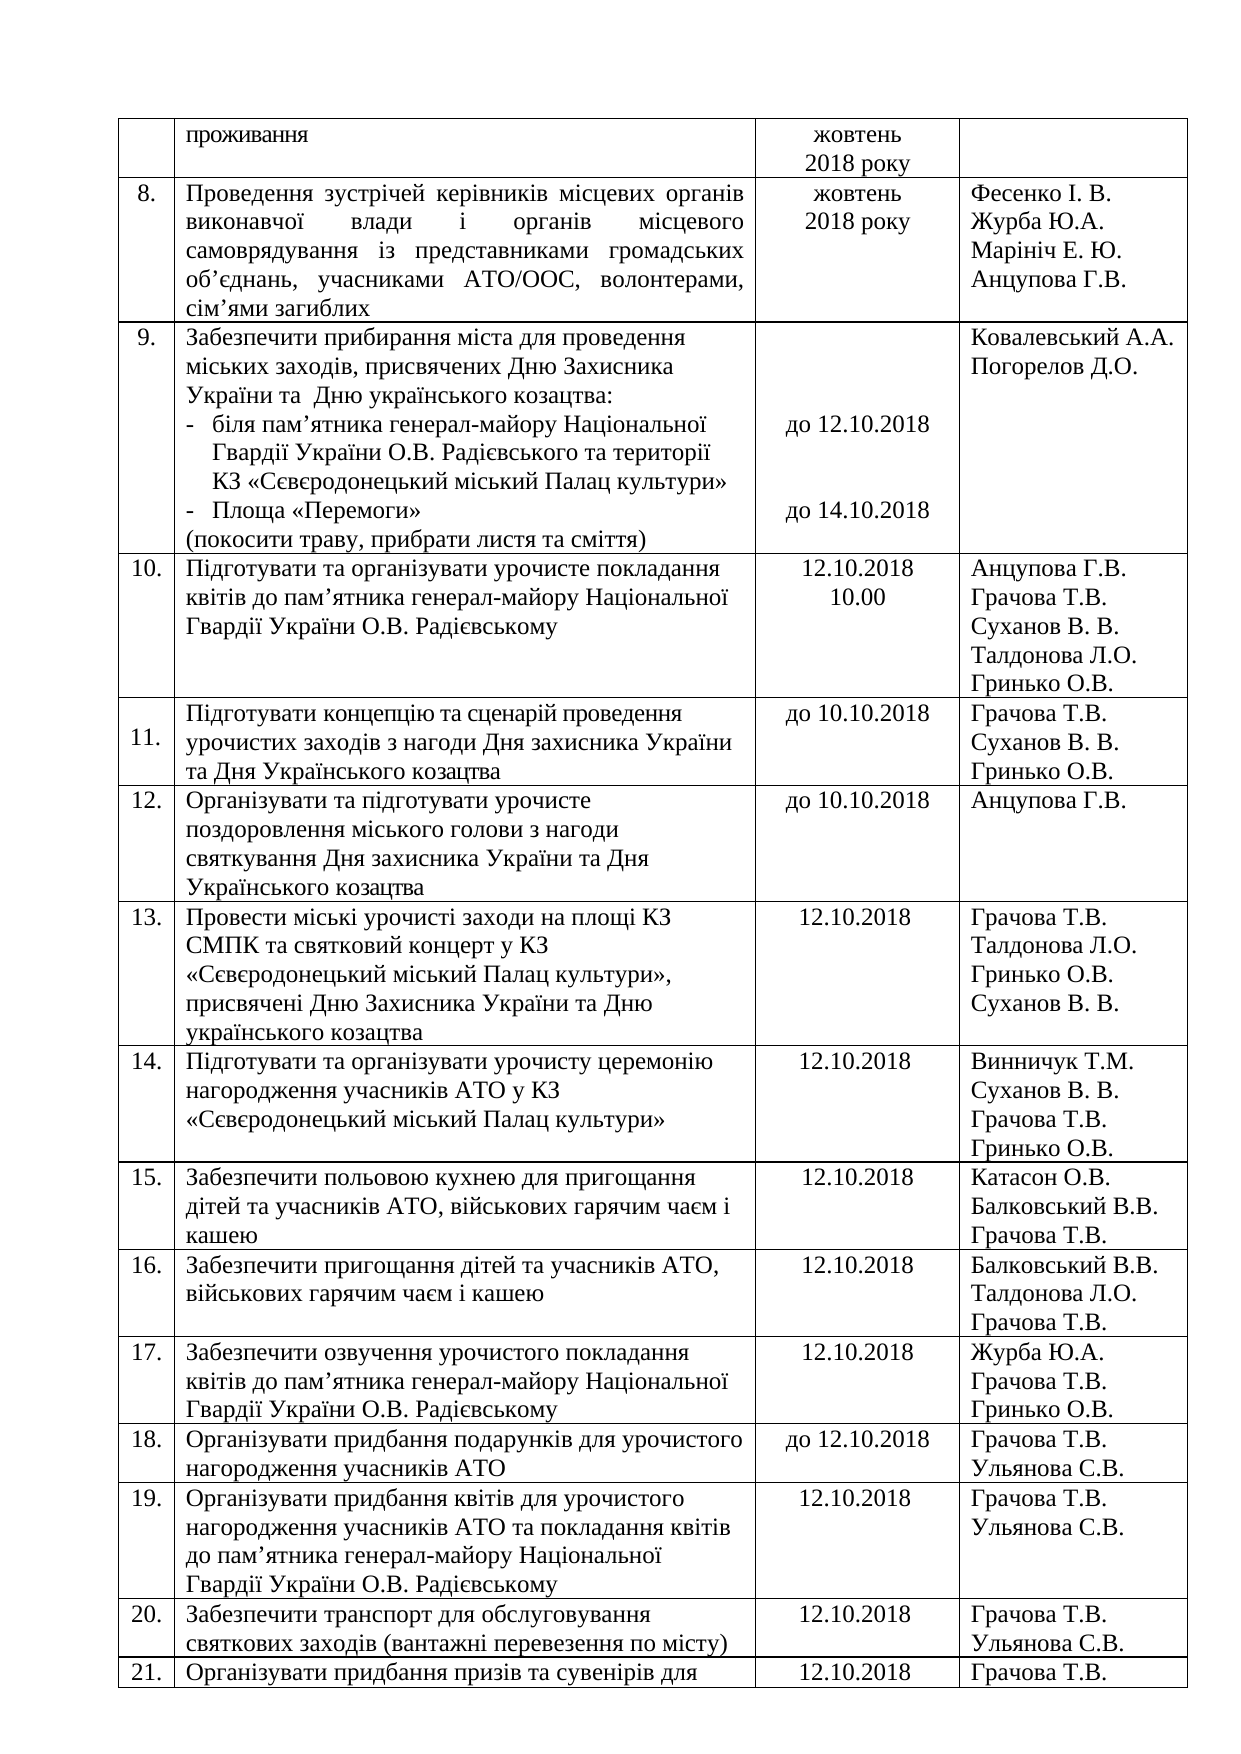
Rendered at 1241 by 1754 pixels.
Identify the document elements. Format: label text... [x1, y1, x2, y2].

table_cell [175, 119, 755, 177]
table_cell 21. [119, 1658, 174, 1687]
table_cell 8. [119, 178, 174, 321]
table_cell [960, 1658, 1187, 1687]
table_cell до 10.10.2018 [756, 786, 959, 901]
table_cell Балковський В.В. Талдонова Л.О. Грачова Т.В. [960, 1250, 1187, 1336]
table_cell 14. [119, 1046, 174, 1161]
table_cell 19. [119, 1483, 174, 1598]
table_cell Катасон О.В. Балковський В.В. Грачова Т.В. [960, 1163, 1187, 1249]
table_cell 13. [119, 902, 174, 1045]
table_cell 16. [119, 1250, 174, 1336]
table_cell 12.10.2018 [756, 1483, 959, 1598]
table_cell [756, 119, 959, 177]
table_cell Забезпечити озвучення урочистого покладання квітів до пам’ятника генерал-майору Національної Гвардії України О.В. Радієвському [175, 1337, 755, 1423]
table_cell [175, 1658, 755, 1687]
table_cell Організувати придбання подарунків для урочистого нагородження учасників АТО [175, 1424, 755, 1482]
table_cell Підготувати та організувати урочисте покладання квітів до пам’ятника генерал-майору Національної Гвардії України О.В. Радієвському [175, 554, 755, 697]
table_cell 7. [119, 119, 174, 177]
table_cell [960, 119, 1187, 177]
table_cell 17. [119, 1337, 174, 1423]
table_cell Провести міські урочисті заходи на площі КЗ СМПК та святковий концерт у КЗ «Сєвєродонецький міський Палац культури», присвячені Дню Захисника України та Дню українського козацтва [175, 902, 755, 1045]
table_cell 20. [119, 1599, 174, 1656]
table_cell Проведення зустрічей керівників місцевих органів виконавчої влади і органів місцевого самоврядування із представниками громадських об’єднань, учасниками АТО/ООС, волонтерами, сім’ями загиблих [175, 178, 755, 321]
table_cell 12.10.2018 10.00 [756, 554, 959, 697]
table_cell Фесенко І. В. Журба Ю.А. Марініч Е. Ю. Анцупова Г.В. [960, 178, 1187, 321]
table_cell 9. [119, 323, 174, 552]
table_cell 12.10.2018 [756, 902, 959, 1045]
table_cell Грачова Т.В. Талдонова Л.О. Гринько О.В. Суханов В. В. [960, 902, 1187, 1045]
table_cell Журба Ю.А. Грачова Т.В. Гринько О.В. [960, 1337, 1187, 1423]
table_cell 12.10.2018 [756, 1337, 959, 1423]
table_cell 12.10.2018 [756, 1250, 959, 1336]
table_cell до 12.10.2018 [756, 1424, 959, 1482]
table_cell Забезпечити польовою кухнею для пригощання дітей та учасників АТО, військових гарячим чаєм і кашею [175, 1163, 755, 1249]
table_cell Організувати та підготувати урочисте поздоровлення міського голови з нагоди святкування Дня захисника України та Дня Українського козацтва [175, 786, 755, 901]
table_cell жовтень 2018 року [756, 178, 959, 321]
table_cell 15. [119, 1163, 174, 1249]
table_cell Грачова Т.В. Суханов В. В. Гринько О.В. [960, 698, 1187, 784]
table_cell до 10.10.2018 [756, 698, 959, 784]
table_cell 11. [119, 698, 174, 784]
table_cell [960, 1599, 1187, 1656]
table_cell 10. [119, 554, 174, 697]
table_cell 12. [119, 786, 174, 901]
table_cell 12.10.2018 [756, 1046, 959, 1161]
table_cell 12.10.2018 [756, 1658, 959, 1687]
table_cell Анцупова Г.В. Грачова Т.В. Суханов В. В. Талдонова Л.О. Гринько О.В. [960, 554, 1187, 697]
table_cell Підготувати концепцію та сценарій проведення урочистих заходів з нагоди Дня захисника України та Дня Українського козацтва [175, 698, 755, 784]
table_cell Забезпечити прибирання міста для проведення міських заходів, присвячених Дню Захисника України та Дню українського козацтва: біля пам’ятника генерал-майору Національної Гвардії України О.В. Радієвського та території КЗ «Сєвєродонецький міський Палац культури» Площа «Перемоги» (покосити траву, прибрати листя та сміття) [175, 323, 755, 552]
table_cell Анцупова Г.В. [960, 786, 1187, 901]
table_cell 12.10.2018 [756, 1163, 959, 1249]
table_cell 18. [119, 1424, 174, 1482]
table_cell Ковалевський А.А. Погорелов Д.О. [960, 323, 1187, 552]
table_cell до 12.10.2018 до 14.10.2018 [756, 323, 959, 552]
table_cell 12.10.2018 [756, 1599, 959, 1656]
table_cell Грачова Т.В. Ульянова С.В. [960, 1424, 1187, 1482]
table_cell Грачова Т.В. Ульянова С.В. [960, 1483, 1187, 1598]
table_cell Забезпечити транспорт для обслуговування святкових заходів (вантажні перевезення по місту) [175, 1599, 755, 1656]
table_cell Організувати придбання квітів для урочистого нагородження учасників АТО та покладання квітів до пам’ятника генерал-майору Національної Гвардії України О.В. Радієвському [175, 1483, 755, 1598]
table_cell Винничук Т.М. Суханов В. В. Грачова Т.В. Гринько О.В. [960, 1046, 1187, 1161]
table_cell Підготувати та організувати урочисту церемонію нагородження учасників АТО у КЗ «Сєвєродонецький міський Палац культури» [175, 1046, 755, 1161]
table_cell Забезпечити пригощання дітей та учасників АТО, військових гарячим чаєм і кашею [175, 1250, 755, 1336]
